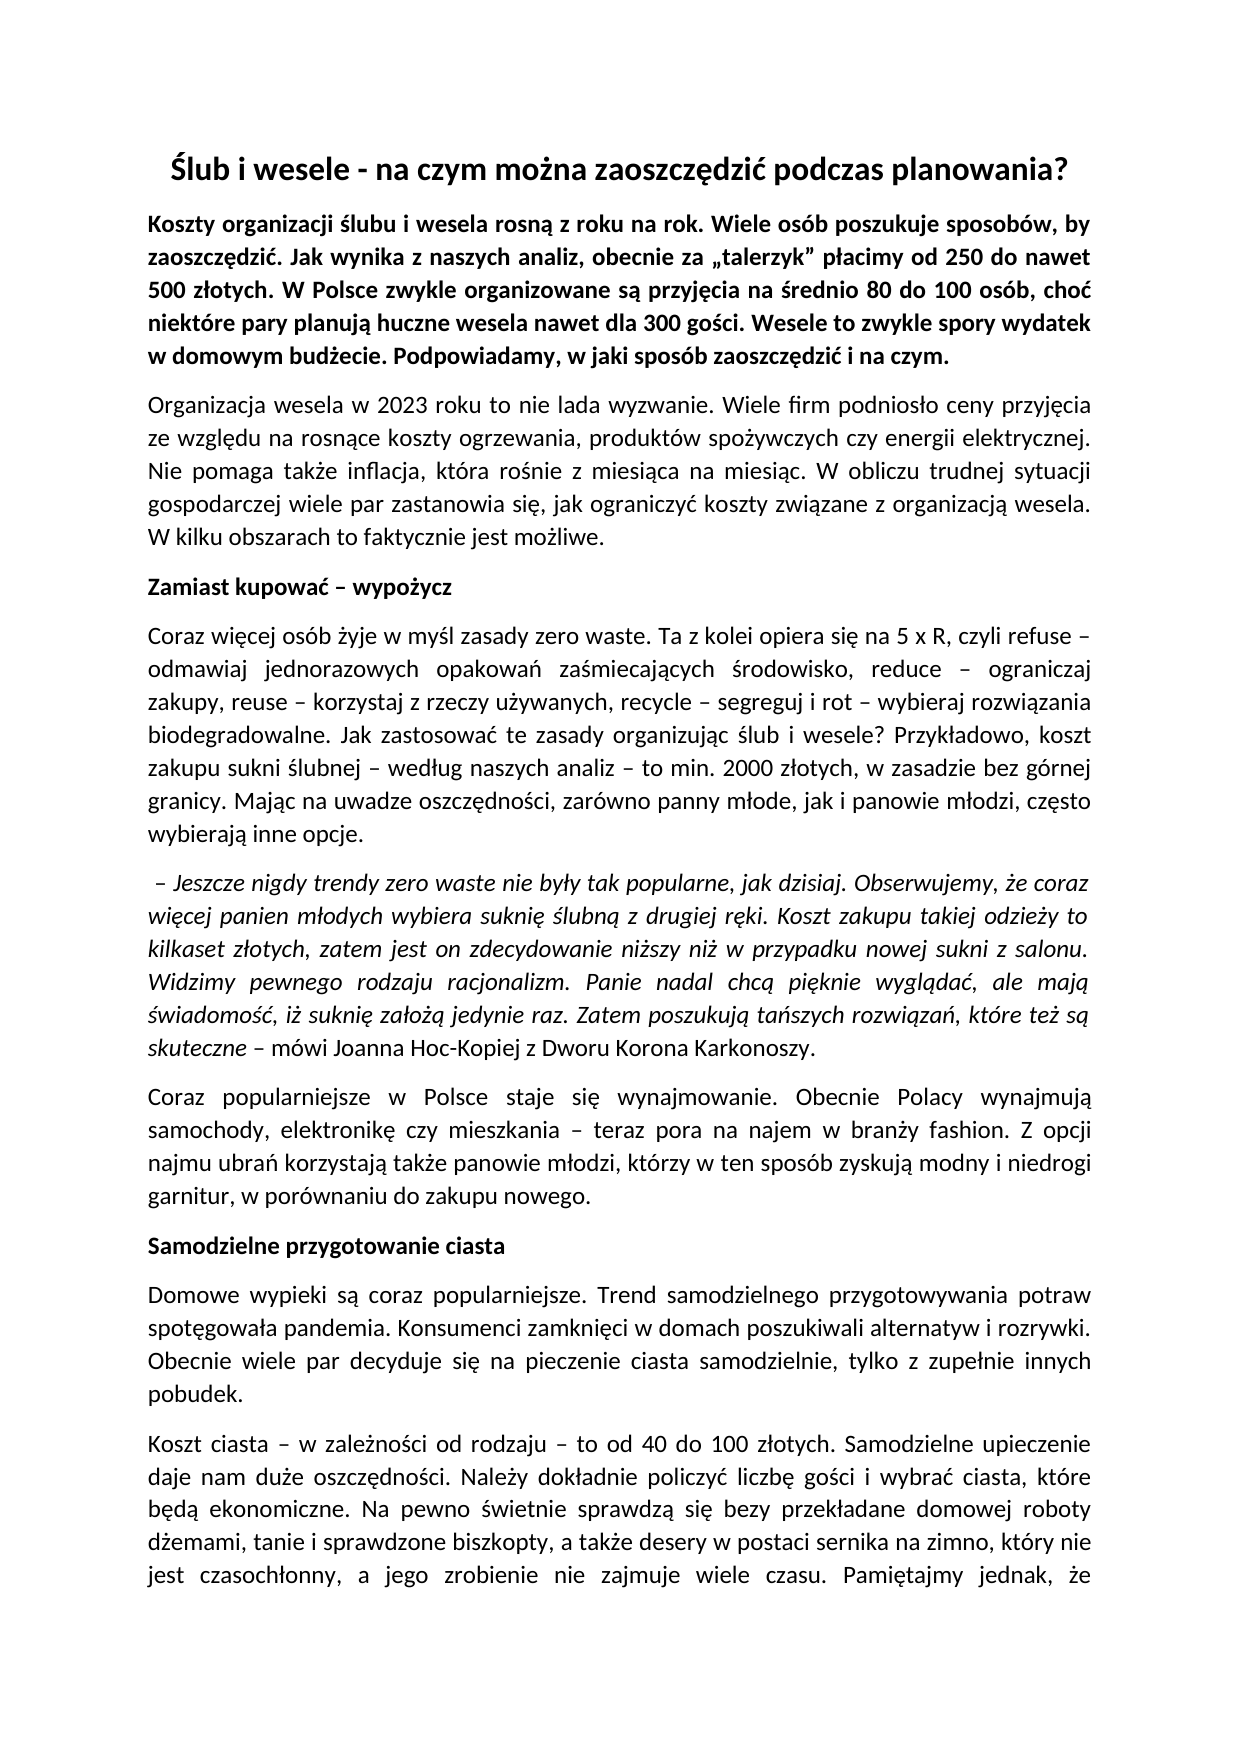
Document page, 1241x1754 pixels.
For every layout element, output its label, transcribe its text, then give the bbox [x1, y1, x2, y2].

text Ślub i wesele - na czym można zaoszczędzić podczas planowania? [148, 148, 1093, 188]
text Koszty organizacji ślubu i wesela rosną z roku na rok. Wiele osób poszukuje sposobów, by zaoszczędzić. Jak wynika z naszych analiz, obecnie za „talerzyk” płacimy od 250 do nawet 500 złotych. W Polsce zwykle organizowane są przyjęcia na średnio 80 do 100 osób, choć niektóre pary planują huczne wesela nawet dla 300 gości. Wesele to zwykle spory wydatek w domowym budżecie. Podpowiadamy, w jaki sposób zaoszczędzić i na czym. [148, 208, 1093, 370]
text Samodzielne przygotowanie ciasta [148, 1230, 1093, 1260]
text Organizacja wesela w 2023 roku to nie lada wyzwanie. Wiele firm podniosło ceny przyjęcia ze względu na rosnące koszty ogrzewania, produktów spożywczych czy energii elektrycznej. Nie pomaga także inflacja, która rośnie z miesiąca na miesiąc. W obliczu trudnej sytuacji gospodarczej wiele par zastanowia się, jak ograniczyć koszty związane z organizacją wesela. W kilku obszarach to faktycznie jest możliwe. [148, 389, 1093, 552]
text Coraz więcej osób żyje w myśl zasady zero waste. Ta z kolei opiera się na 5 x R, czyli refuse – odmawiaj jednorazowych opakowań zaśmiecających środowisko, reduce – ograniczaj zakupy, reuse – korzystaj z rzeczy używanych, recycle – segreguj i rot – wybieraj rozwiązania biodegradowalne. Jak zastosować te zasady organizując ślub i wesele? Przykładowo, koszt zakupu sukni ślubnej – według naszych analiz – to min. 2000 złotych, w zasadzie bez górnej granicy. Mając na uwadze oszczędności, zarówno panny młode, jak i panowie młodzi, często wybierają inne opcje. [148, 620, 1093, 848]
text Zamiast kupować – wypożycz [148, 571, 1093, 601]
text Domowe wypieki są coraz popularniejsze. Trend samodzielnego przygotowywania potraw spotęgowała pandemia. Konsumenci zamknięci w domach poszukiwali alternatyw i rozrywki. Obecnie wiele par decyduje się na pieczenie ciasta samodzielnie, tylko z zupełnie innych pobudek. [148, 1279, 1093, 1409]
text – Jeszcze nigdy trendy zero waste nie były tak popularne, jak dzisiaj. Obserwujemy, że coraz więcej panien młodych wybiera suknię ślubną z drugiej ręki. Koszt zakupu takiej odzieży to kilkaset złotych, zatem jest on zdecydowanie niższy niż w przypadku nowej sukni z salonu. Widzimy pewnego rodzaju racjonalizm. Panie nadal chcą pięknie wyglądać, ale mają świadomość, iż suknię założą jedynie raz. Zatem poszukują tańszych rozwiązań, które też są skuteczne – mówi Joanna Hoc-Kopiej z Dworu Korona Karkonoszy. [148, 867, 1093, 1062]
text Coraz popularniejsze w Polsce staje się wynajmowanie. Obecnie Polacy wynajmują samochody, elektronikę czy mieszkania – teraz pora na najem w branży fashion. Z opcji najmu ubrań korzystają także panowie młodzi, którzy w ten sposób zyskują modny i niedrogi garnitur, w porównaniu do zakupu nowego. [148, 1082, 1093, 1211]
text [148, 1428, 1093, 1590]
